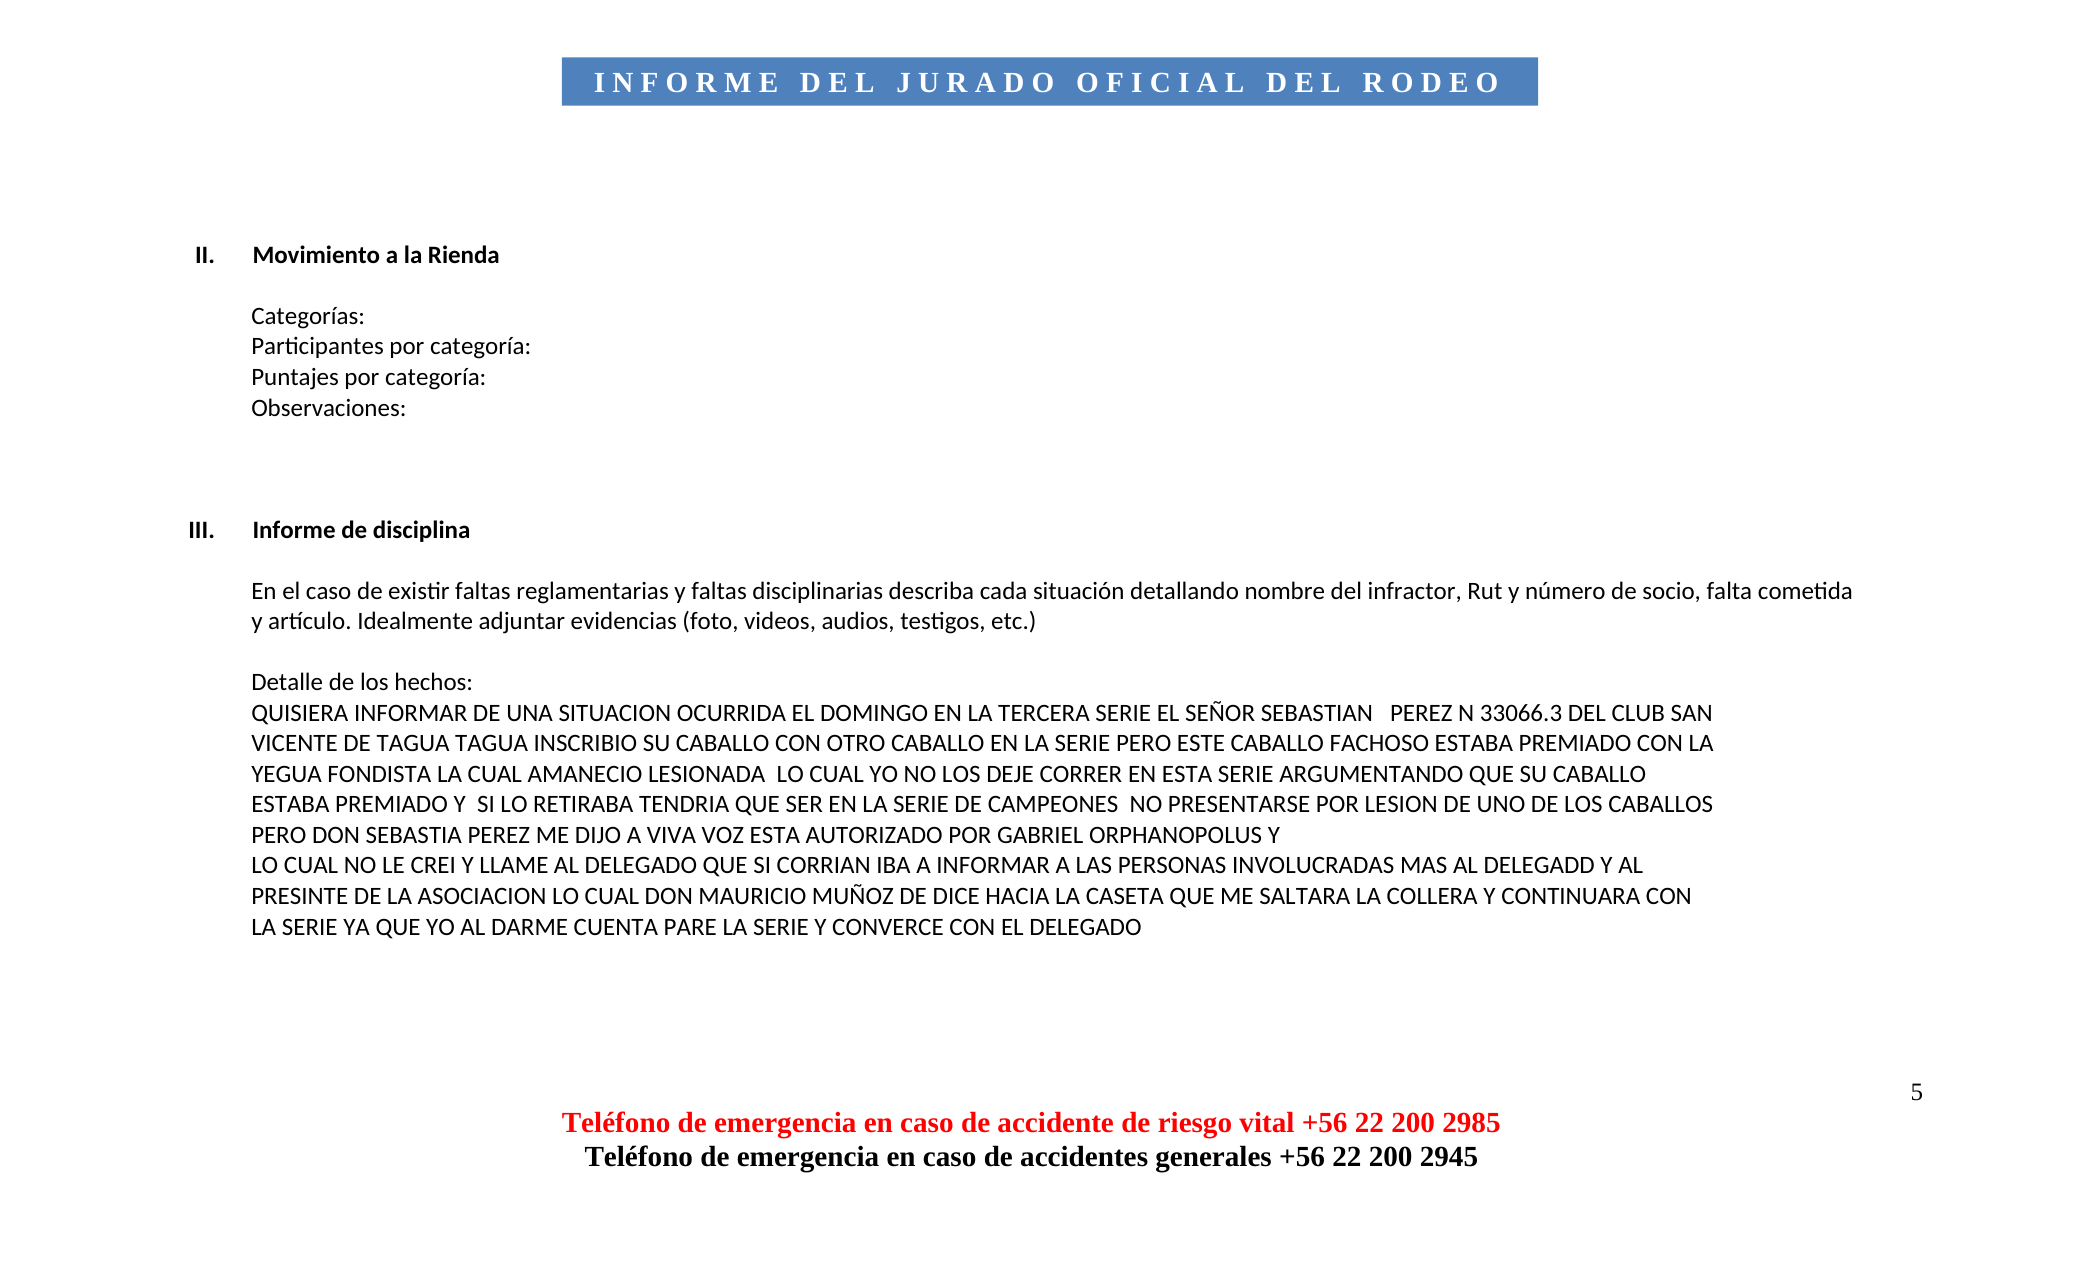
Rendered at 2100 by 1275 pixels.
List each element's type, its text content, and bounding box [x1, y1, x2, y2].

text QUISIERA INFORMAR DE UNA SITUACION OCURRIDA EL DOMINGO EN LA TERCERA SERIE EL SEÑOR SEBASTIAN PEREZ N 33066.3 DEL CLUB SAN VICENTE DE TAGUA TAGUA INSCRIBIO SU CABALLO CON OTRO CABALLO EN LA SERIE PERO ESTE CABALLO FACHOSO ESTABA PREMIADO CON LA YEGUA FONDISTA LA CUAL AMANECIO LESIONADA LO CUAL YO NO LOS DEJE CORRER EN ESTA SERIE ARGUMENTANDO QUE SU CABALLO ESTABA PREMIADO Y SI LO RETIRABA TENDRIA QUE SER EN LA SERIE DE CAMPEONES NO PRESENTARSE POR LESION DE UNO DE LOS CABALLOS PERO DON SEBASTIA PEREZ ME DIJO A VIVA VOZ ESTA AUTORIZADO POR GABRIEL ORPHANOPOLUS Y [251, 697, 1716, 849]
text Puntajes por categoría: [251, 361, 1716, 392]
list Movimiento a la Rienda [215, 239, 1716, 270]
text Detalle de los hechos: [251, 666, 1716, 697]
text Categorías: [251, 300, 1716, 331]
text Participantes por categoría: [251, 331, 1716, 361]
text En el caso de existir faltas reglamentarias y faltas disciplinarias describa cada situación detallando nombre del infractor, Rut y número de socio, falta cometida y artículo. Idealmente adjuntar evidencias (foto, videos, audios, testigos, etc.) [251, 575, 1864, 636]
list Informe de disciplina [215, 514, 1716, 544]
text LO CUAL NO LE CREI Y LLAME AL DELEGADO QUE SI CORRIAN IBA A INFORMAR A LAS PERSONAS INVOLUCRADAS MAS AL DELEGADD Y AL PRESINTE DE LA ASOCIACION LO CUAL DON MAURICIO MUÑOZ DE DICE HACIA LA CASETA QUE ME SALTARA LA COLLERA Y CONTINUARA CON LA SERIE YA QUE YO AL DARME CUENTA PARE LA SERIE Y CONVERCE CON EL DELEGADO [251, 849, 1716, 941]
text Observaciones: [251, 392, 1716, 422]
